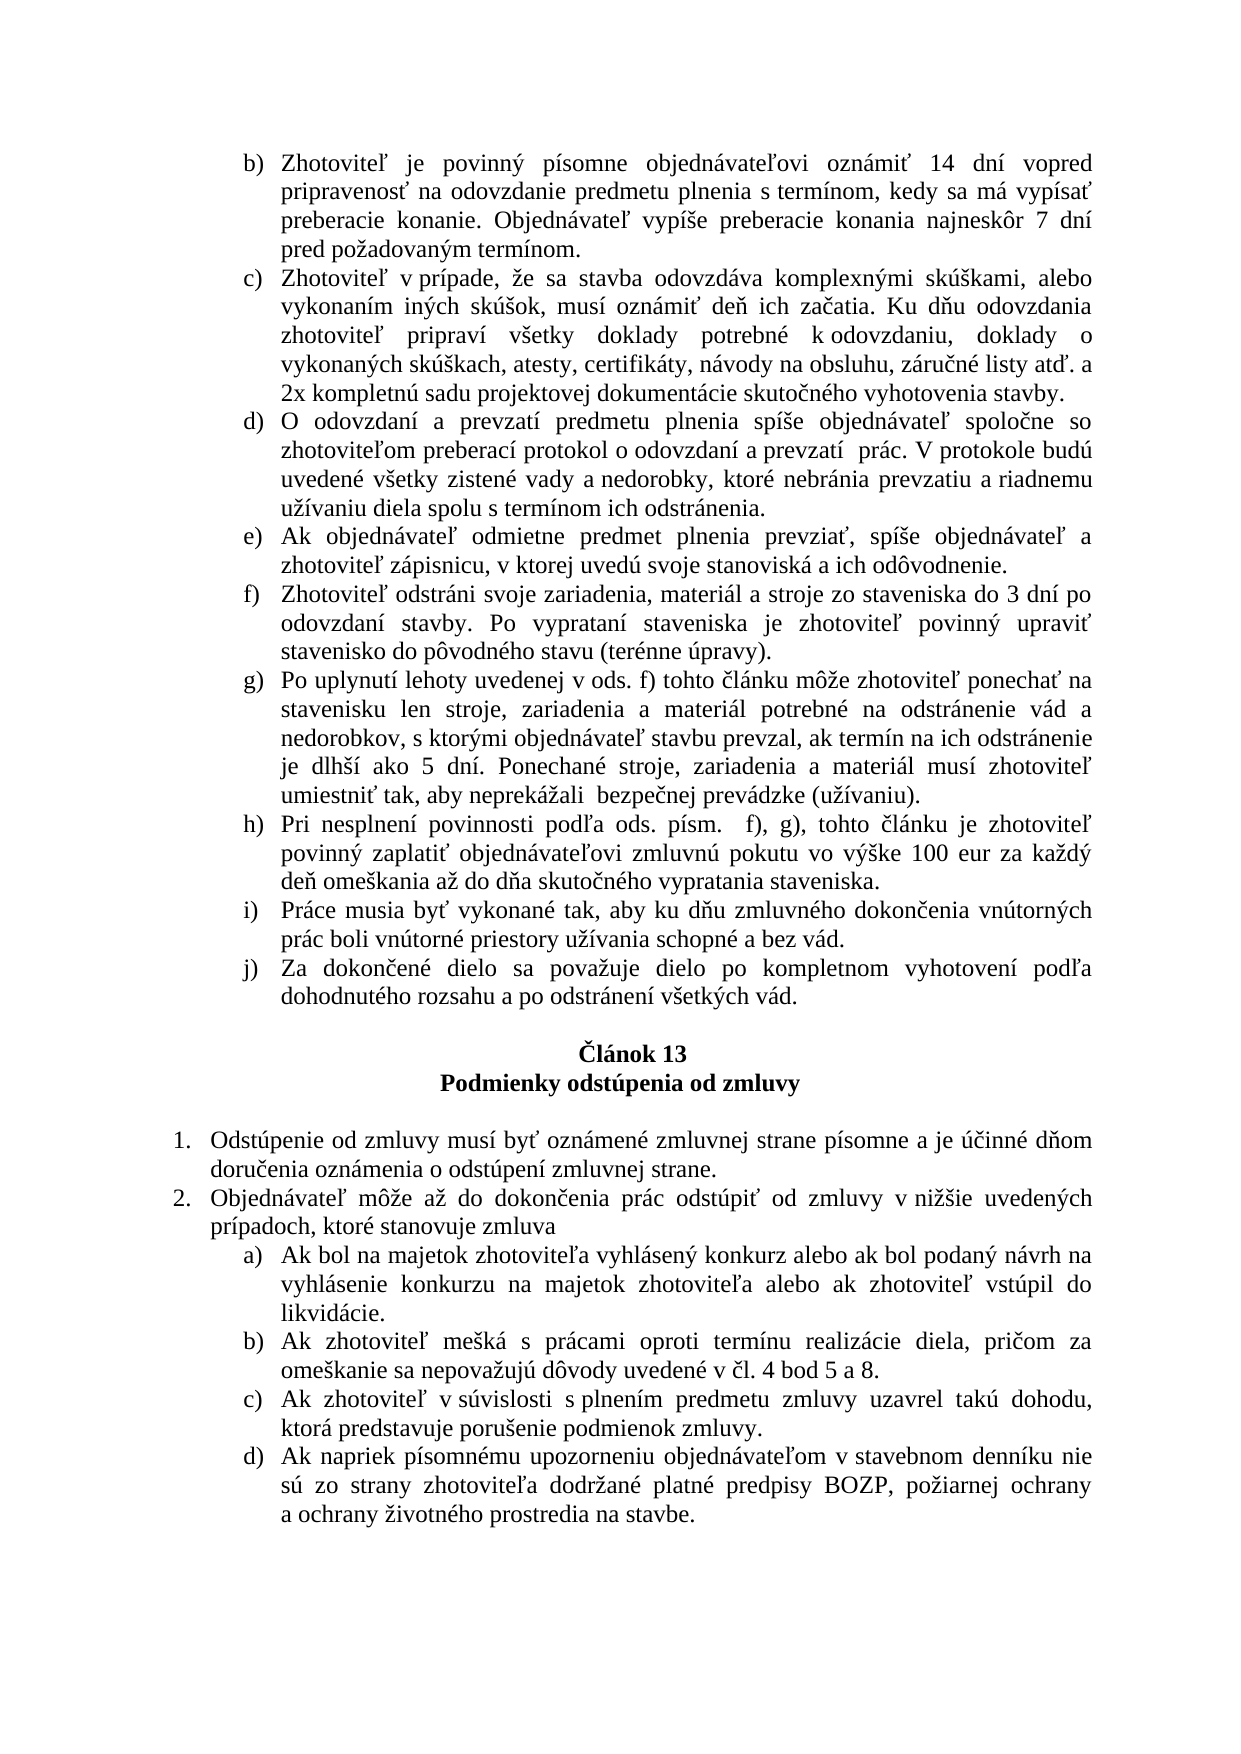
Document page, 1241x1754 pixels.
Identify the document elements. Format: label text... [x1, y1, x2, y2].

list Ak bol na majetok zhotoviteľa vyhlásený konkurz alebo ak bol podaný návrh na vyhlásenie konkurzu na majetok zhotoviteľa alebo ak zhotoviteľ vstúpil do likvidácie. [243, 1240, 1093, 1326]
list Ak zhotoviteľ mešká s prácami oproti termínu realizácie diela, pričom za omeškanie sa nepovažujú dôvody uvedené v čl. 4 bod 5 a 8. [243, 1326, 1093, 1384]
list Za dokončené dielo sa považuje dielo po kompletnom vyhotovení podľa dohodnutého rozsahu a po odstránení všetkých vád. [243, 953, 1093, 1010]
list Zhotoviteľ odstráni svoje zariadenia, materiál a stroje zo staveniska do 3 dní po odovzdaní stavby. Po vyprataní staveniska je zhotoviteľ povinný upraviť stavenisko do pôvodného stavu (terénne úpravy). [243, 579, 1093, 665]
list O odovzdaní a prevzatí predmetu plnenia spíše objednávateľ spoločne so zhotoviteľom preberací protokol o odovzdaní a prevzatí prác. V protokole budú uvedené všetky zistené vady a nedorobky, ktoré nebránia prevzatiu a riadnemu užívaniu diela spolu s termínom ich odstránenia. [243, 406, 1093, 521]
list Ak napriek písomnému upozorneniu objednávateľom v stavebnom denníku nie sú zo strany zhotoviteľa dodržané platné predpisy BOZP, požiarnej ochrany a ochrany životného prostredia na stavbe. [243, 1441, 1093, 1528]
list Objednávateľ môže až do dokončenia prác odstúpiť od zmluvy v nižšie uvedených prípadoch, ktoré stanovuje zmluva [173, 1183, 1093, 1240]
text Článok 13 [173, 1039, 1093, 1068]
list Po uplynutí lehoty uvedenej v ods. f) tohto článku môže zhotoviteľ ponechať na stavenisku len stroje, zariadenia a materiál potrebné na odstránenie vád a nedorobkov, s ktorými objednávateľ stavbu prevzal, ak termín na ich odstránenie je dlhší ako 5 dní. Ponechané stroje, zariadenia a materiál musí zhotoviteľ umiestniť tak, aby neprekážali bezpečnej prevádzke (užívaniu). [243, 665, 1093, 809]
list Odstúpenie od zmluvy musí byť oznámené zmluvnej strane písomne a je účinné dňom doručenia oznámenia o odstúpení zmluvnej strane. [173, 1125, 1093, 1183]
list Ak objednávateľ odmietne predmet plnenia prevziať, spíše objednávateľ a zhotoviteľ zápisnicu, v ktorej uvedú svoje stanoviská a ich odôvodnenie. [243, 521, 1093, 579]
list Zhotoviteľ v prípade, že sa stavba odovzdáva komplexnými skúškami, alebo vykonaním iných skúšok, musí oznámiť deň ich začatia. Ku dňu odovzdania zhotoviteľ pripraví všetky doklady potrebné k odovzdaniu, doklady o vykonaných skúškach, atesty, certifikáty, návody na obsluhu, záručné listy atď. a 2x kompletnú sadu projektovej dokumentácie skutočného vyhotovenia stavby. [243, 263, 1093, 406]
list Ak zhotoviteľ v súvislosti s plnením predmetu zmluvy uzavrel takú dohodu, ktorá predstavuje porušenie podmienok zmluvy. [243, 1384, 1093, 1441]
list Zhotoviteľ je povinný písomne objednávateľovi oznámiť 14 dní vopred pripravenosť na odovzdanie predmetu plnenia s termínom, kedy sa má vypísať preberacie konanie. Objednávateľ vypíše preberacie konania najneskôr 7 dní pred požadovaným termínom. [243, 148, 1093, 263]
text Podmienky odstúpenia od zmluvy [148, 1068, 1093, 1096]
list Práce musia byť vykonané tak, aby ku dňu zmluvného dokončenia vnútorných prác boli vnútorné priestory užívania schopné a bez vád. [243, 895, 1093, 953]
list Pri nesplnení povinnosti podľa ods. písm. f), g), tohto článku je zhotoviteľ povinný zaplatiť objednávateľovi zmluvnú pokutu vo výške 100 eur za každý deň omeškania až do dňa skutočného vypratania staveniska. [243, 809, 1093, 895]
